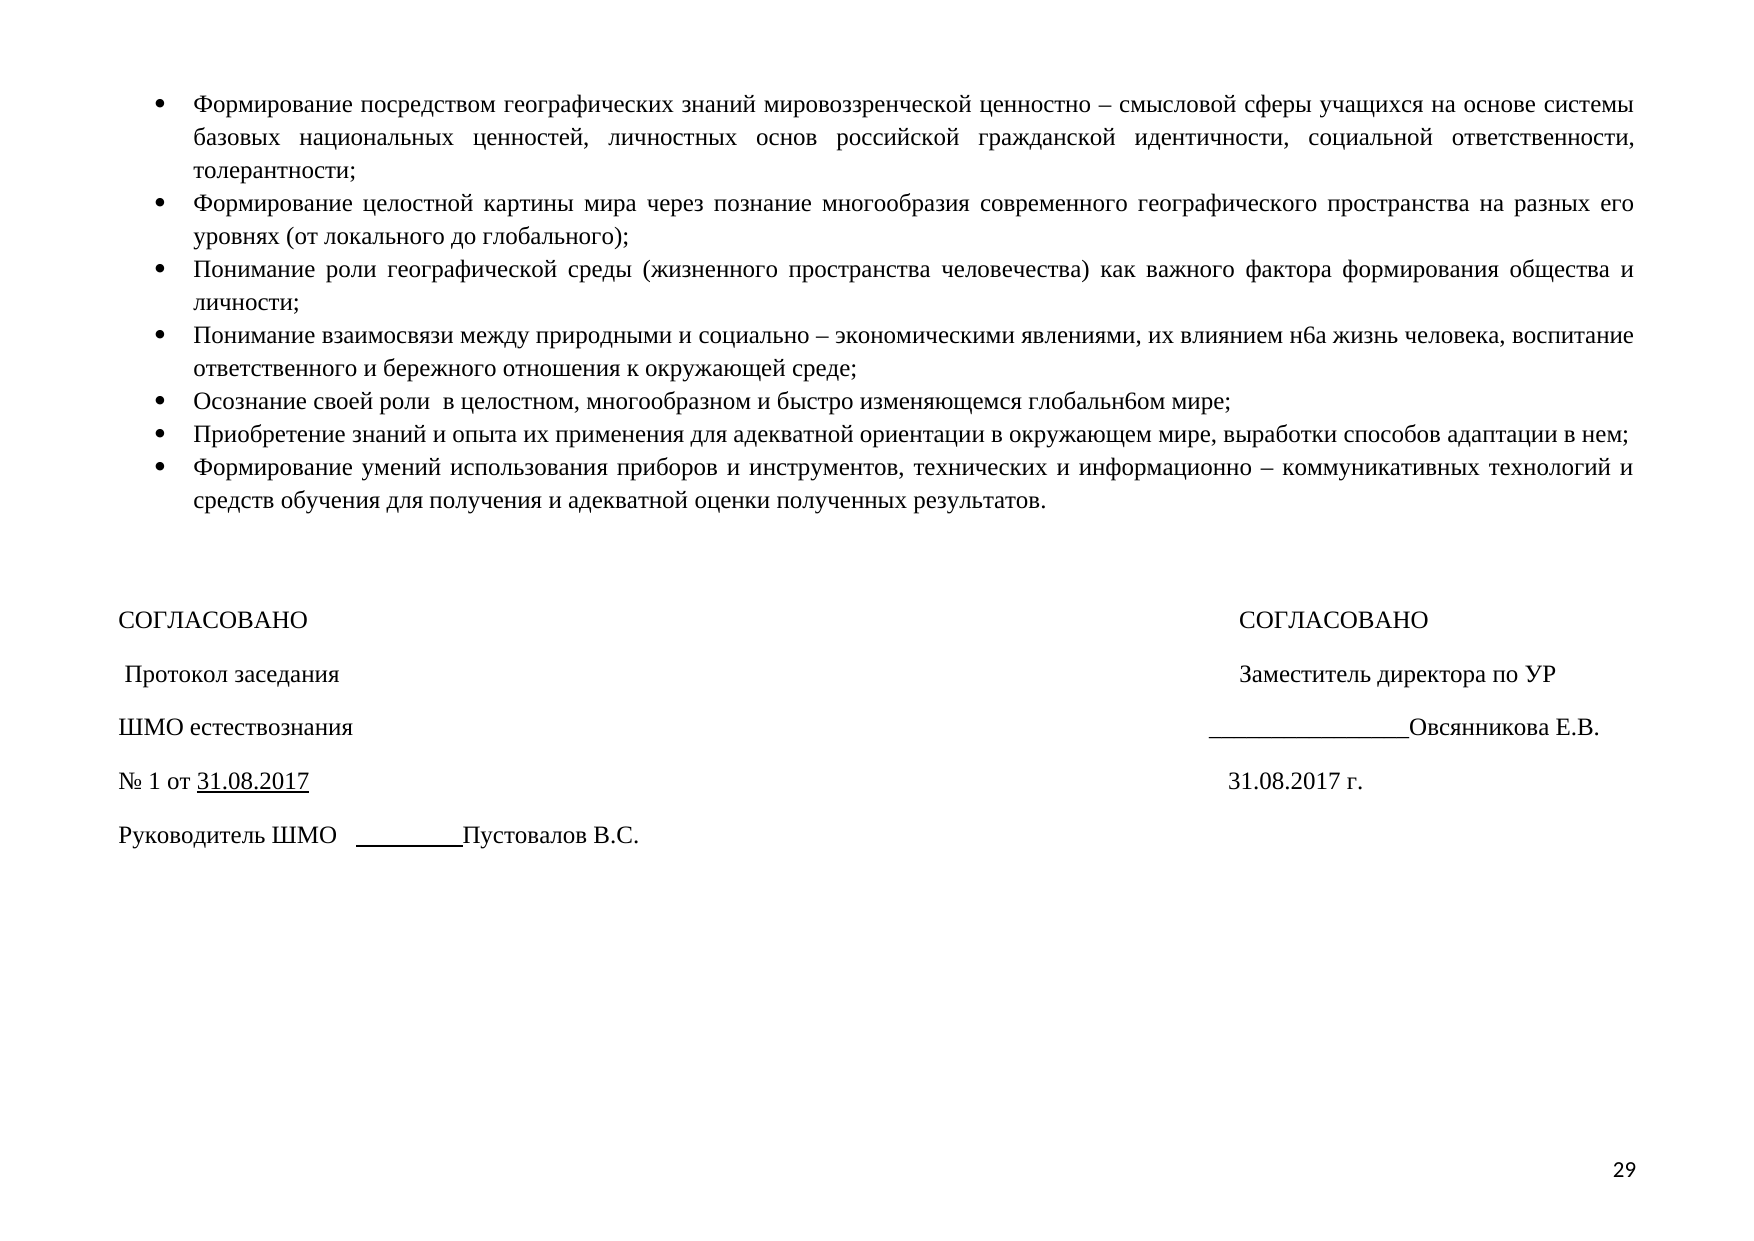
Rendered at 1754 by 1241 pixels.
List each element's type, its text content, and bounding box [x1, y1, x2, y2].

list Приобретение знаний и опыта их применения для адекватной ориентации в окружающем мире, выработки способов адаптации в нем; [156, 419, 1636, 448]
text Руководитель ШМО ________ Пустовалов В.С. [118, 820, 1636, 849]
list Понимание взаимосвязи между природными и социально – экономическими явлениями, их влиянием н6а жизнь человека, воспитание ответственного и бережного отношения к окружающей среде; [156, 320, 1636, 382]
text Протокол заседания Заместитель директора по УР [118, 659, 1636, 687]
text № 1 от 31.08.2017 31.08.2017 г. [118, 766, 1636, 795]
text ШМО естествознания ________________Овсянникова Е.В. [118, 712, 1636, 741]
text СОГЛАСОВАНО СОГЛАСОВАНО [118, 605, 1636, 633]
list Осознание своей роли в целостном, многообразном и быстро изменяющемся глобальн6ом мире; [156, 386, 1636, 414]
list Формирование умений использования приборов и инструментов, технических и информационно – коммуникативных технологий и средств обучения для получения и адекватной оценки полученных результатов. [156, 452, 1636, 514]
list Формирование посредством географических знаний мировоззренческой ценностно – смысловой сферы учащихся на основе системы базовых национальных ценностей, личностных основ российской гражданской идентичности, социальной ответственности, толерантности; [156, 89, 1636, 183]
list Формирование целостной картины мира через познание многообразия современного географического пространства на разных его уровнях (от локального до глобального); [156, 188, 1636, 249]
list Понимание роли географической среды (жизненного пространства человечества) как важного фактора формирования общества и личности; [156, 254, 1636, 316]
